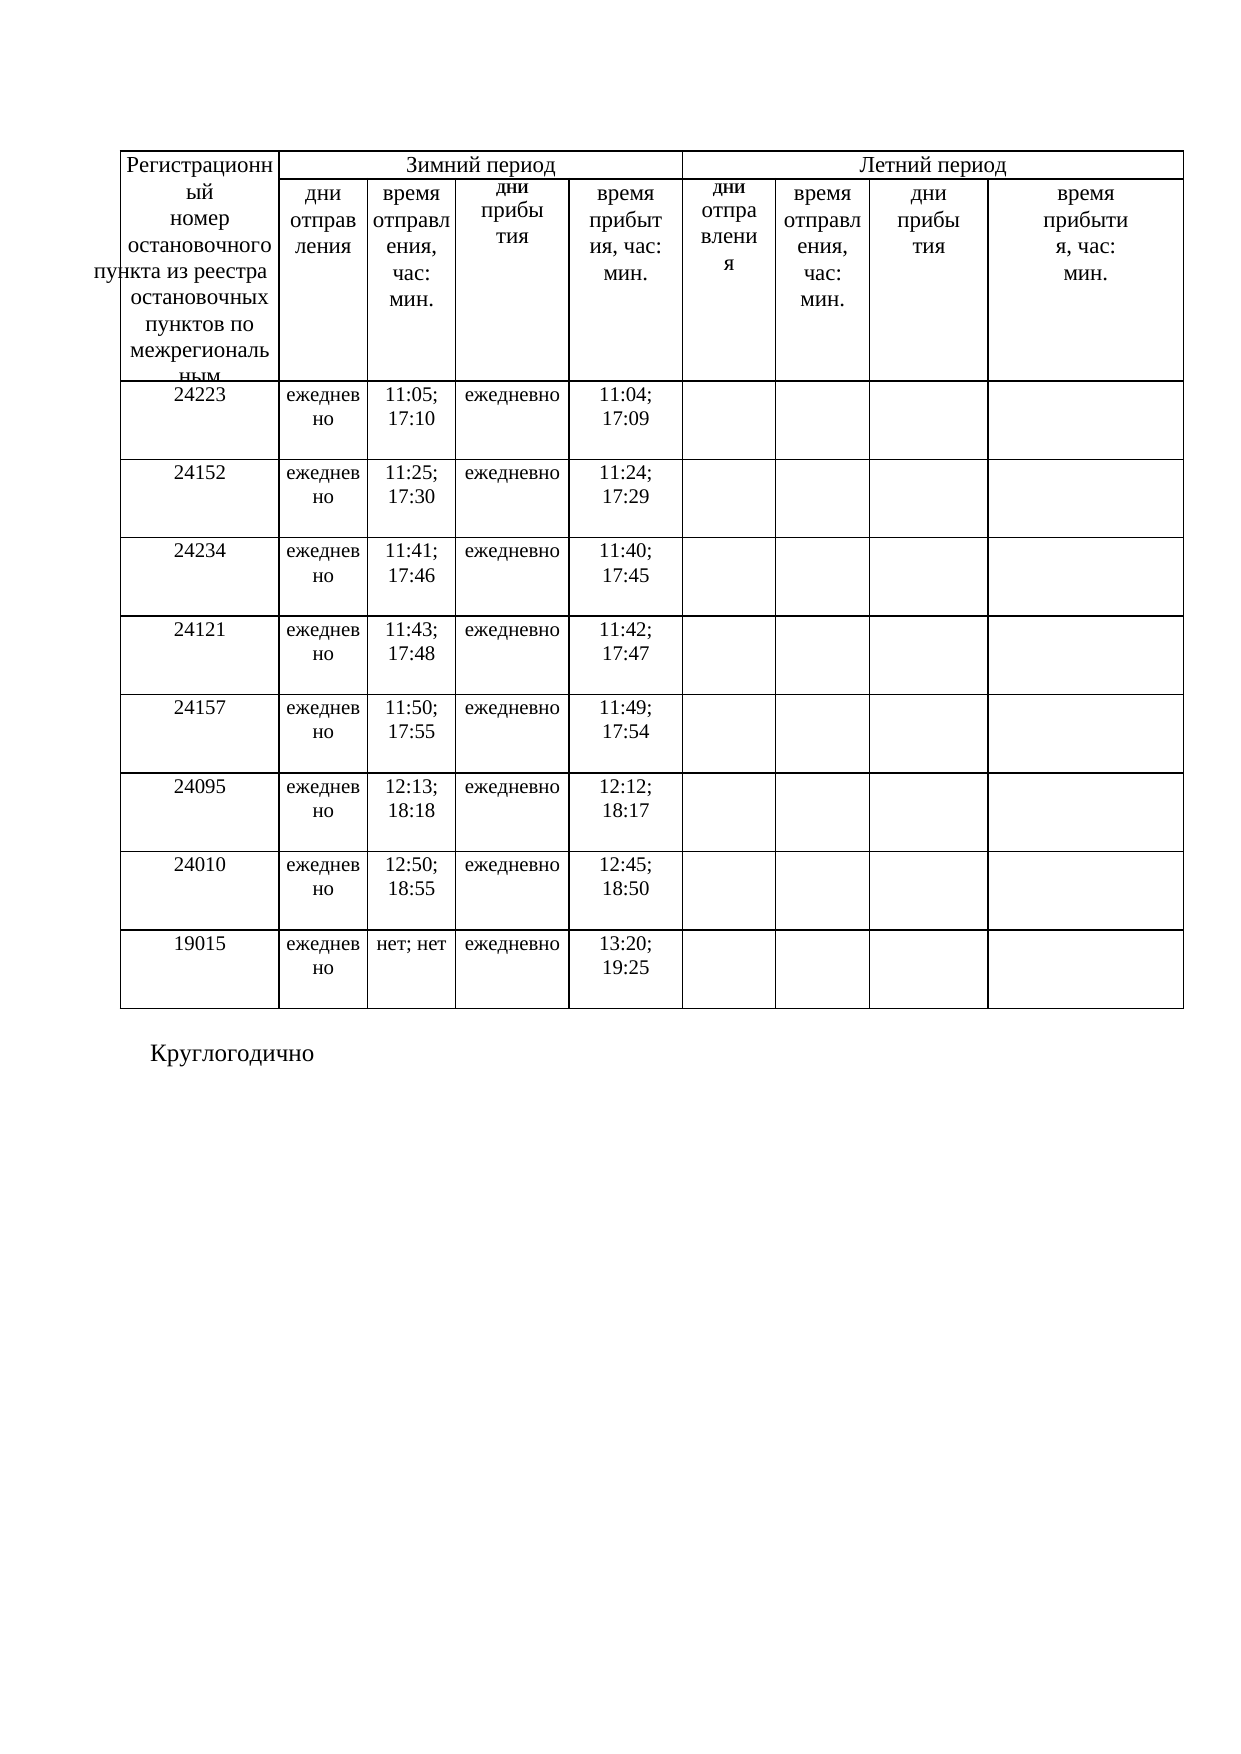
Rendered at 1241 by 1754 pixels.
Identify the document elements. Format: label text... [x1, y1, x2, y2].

table_cell [683, 538, 775, 615]
table_cell 12:13; 18:18 [368, 774, 455, 851]
table_cell время отправл ения, час: мин. [776, 180, 869, 380]
table_cell 11:05; 17:10 [368, 382, 455, 458]
table_cell время прибыти я, час: мин. [989, 180, 1183, 380]
table_cell ежедневно [280, 695, 367, 772]
table_cell [870, 382, 987, 458]
table_cell ежедневно [456, 460, 568, 537]
table_cell [776, 774, 869, 851]
table_cell [683, 695, 775, 772]
table_cell 11:41; 17:46 [368, 538, 455, 615]
table_cell нет; нет [368, 931, 455, 1007]
table_cell ежедневно [280, 774, 367, 851]
table_cell 24010 [121, 852, 278, 929]
table_cell [776, 382, 869, 458]
table_cell время прибыт ия, час: мин. [570, 180, 682, 380]
table_cell 24121 [121, 617, 278, 694]
table_cell [870, 538, 987, 615]
table_cell 12:45; 18:50 [570, 852, 682, 929]
table_cell [989, 617, 1183, 694]
table_cell ежедневно [456, 695, 568, 772]
table_cell ежедневно [280, 617, 367, 694]
table_cell 12:50; 18:55 [368, 852, 455, 929]
table_cell [989, 460, 1183, 537]
table_cell ежедневно [280, 538, 367, 615]
table_cell 24223 [121, 382, 278, 458]
table_cell ежедневно [280, 852, 367, 929]
table_cell [870, 460, 987, 537]
table_cell дни отправ ления [280, 180, 367, 380]
table_cell ежедневно [456, 382, 568, 458]
table_cell 11:04; 17:09 [570, 382, 682, 458]
table_cell 12:12; 18:17 [570, 774, 682, 851]
text Круглогодично [150, 1038, 1090, 1067]
table_cell 11:50; 17:55 [368, 695, 455, 772]
table_cell [683, 931, 775, 1007]
table_cell ДНИ прибы тия [456, 180, 568, 380]
table_cell [776, 695, 869, 772]
table_cell [989, 382, 1183, 458]
table_cell 11:24; 17:29 [570, 460, 682, 537]
table_cell 24234 [121, 538, 278, 615]
table_cell ДНИ отпра влени я [683, 180, 775, 380]
table_cell [870, 617, 987, 694]
table_cell 24157 [121, 695, 278, 772]
table_cell 19015 [121, 931, 278, 1007]
table_cell [776, 931, 869, 1007]
table_cell 13:20; 19:25 [570, 931, 682, 1007]
table_cell ежедневно [456, 852, 568, 929]
table_cell [989, 538, 1183, 615]
table_cell дни прибы тия [870, 180, 987, 380]
table_cell [989, 774, 1183, 851]
table_cell [870, 695, 987, 772]
table_cell ежедневно [280, 460, 367, 537]
table_cell [870, 931, 987, 1007]
table_cell [870, 852, 987, 929]
table_cell 11:25; 17:30 [368, 460, 455, 537]
table_cell [776, 852, 869, 929]
table_cell 24095 [121, 774, 278, 851]
table_cell [683, 617, 775, 694]
table_cell ежедневно [456, 617, 568, 694]
table_cell [683, 852, 775, 929]
table_cell [989, 852, 1183, 929]
table_cell 11:43; 17:48 [368, 617, 455, 694]
table_header Зимний период [280, 152, 682, 178]
table_cell ежедневно [280, 382, 367, 458]
table_cell 11:49; 17:54 [570, 695, 682, 772]
table_cell [989, 931, 1183, 1007]
table_cell [776, 617, 869, 694]
table_cell время отправл ения, час: мин. [368, 180, 455, 380]
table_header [121, 152, 278, 380]
table_cell [776, 538, 869, 615]
table_cell 11:42; 17:47 [570, 617, 682, 694]
table_cell [776, 460, 869, 537]
table_cell ежедневно [456, 774, 568, 851]
table_cell [683, 460, 775, 537]
table_cell ежедневно [456, 538, 568, 615]
table_cell ежедневно [280, 931, 367, 1007]
table_cell ежедневно [456, 931, 568, 1007]
table_cell 11:40; 17:45 [570, 538, 682, 615]
table_cell [870, 774, 987, 851]
table_cell [683, 774, 775, 851]
table_cell 24152 [121, 460, 278, 537]
table_cell [989, 695, 1183, 772]
table_cell [683, 382, 775, 458]
table_header Летний период [683, 152, 1183, 178]
